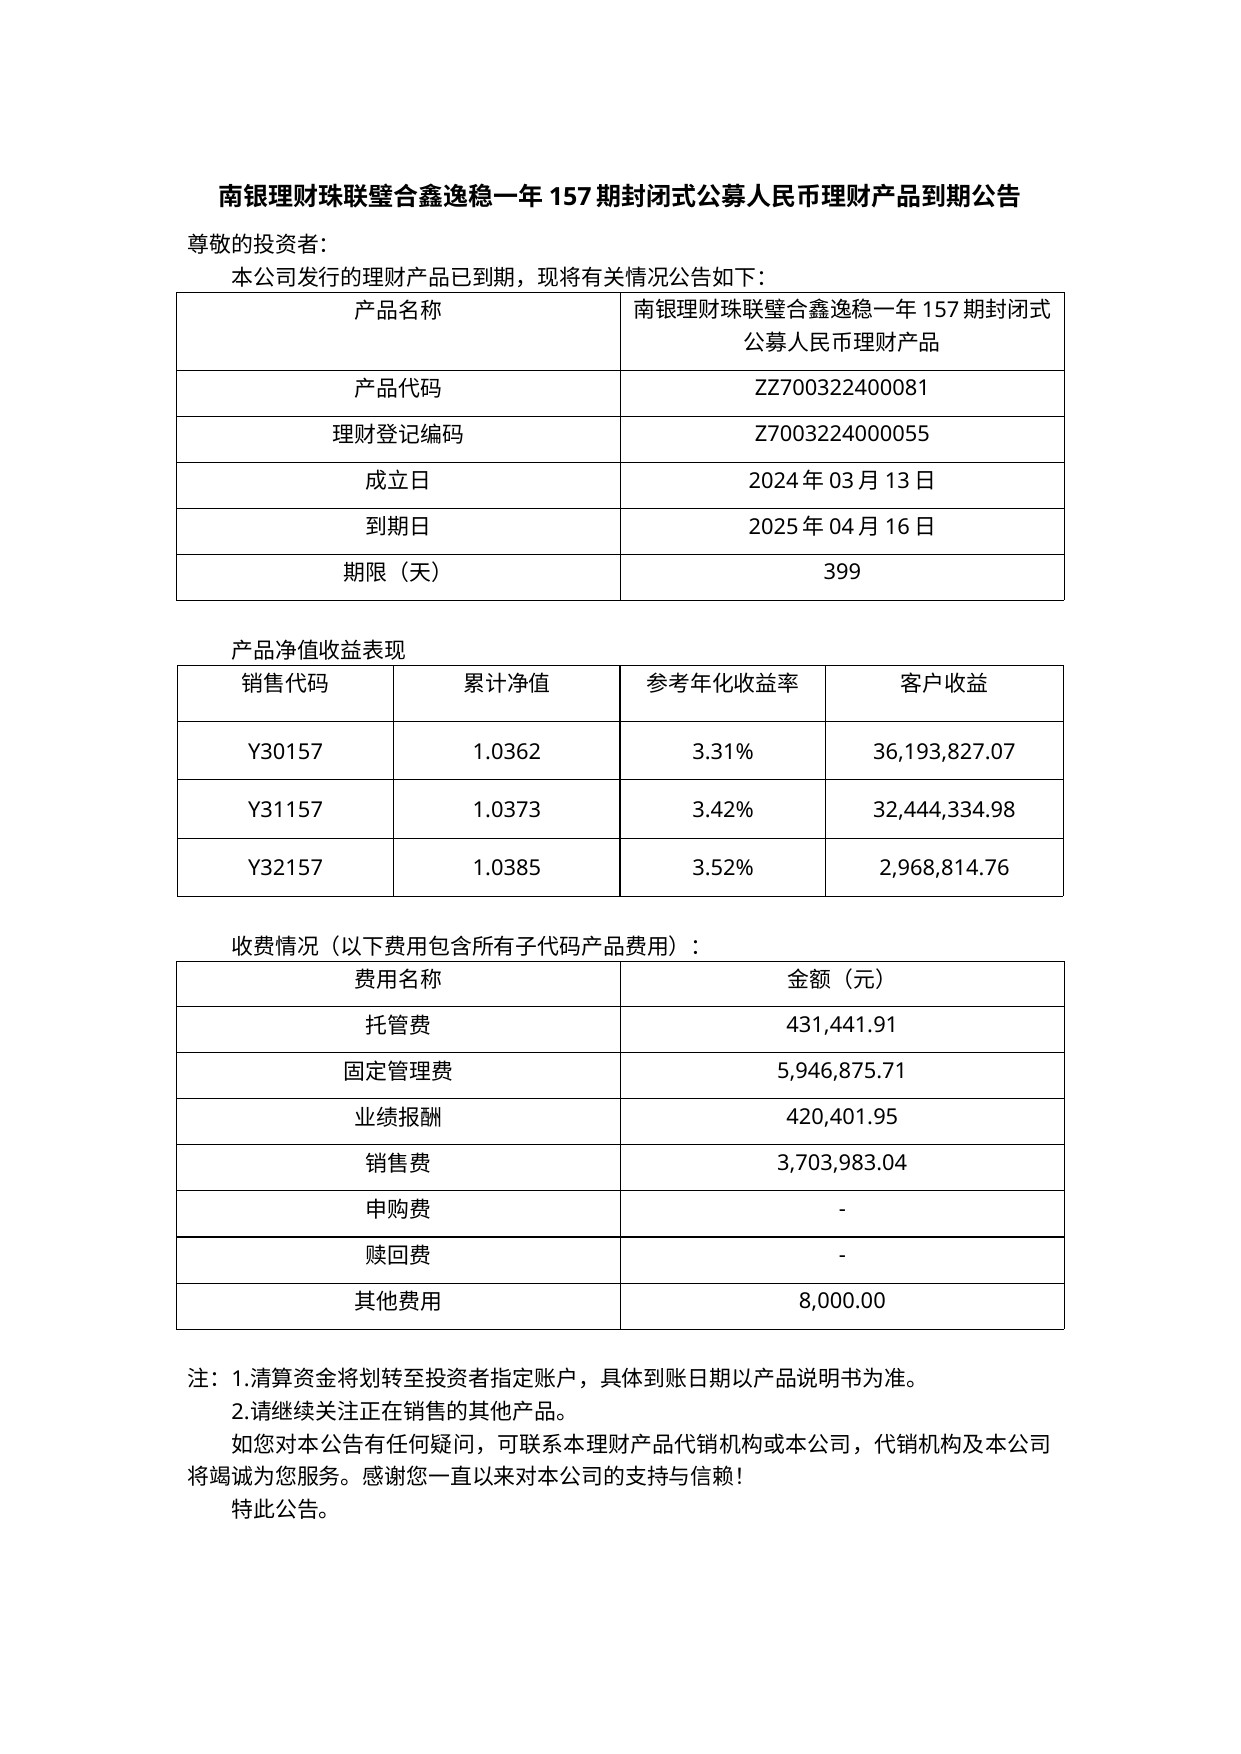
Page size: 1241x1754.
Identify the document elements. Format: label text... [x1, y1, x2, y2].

text 本公司发行的理财产品已到期，现将有关情况公告如下： [187, 259, 1053, 292]
table_cell 5,946,875.71 [621, 1053, 1064, 1098]
table_cell Y32157 [178, 839, 393, 896]
table_cell 431,441.91 [621, 1007, 1064, 1052]
table_cell 理财登记编码 [177, 417, 620, 462]
text 产品净值收益表现 [187, 633, 1053, 665]
table_header 金额（元） [621, 962, 1064, 1006]
table_cell 3.52% [621, 839, 825, 896]
table_header 南银理财珠联璧合鑫逸稳一年157期封闭式公募人民币理财产品 [621, 293, 1064, 370]
table_cell 其他费用 [177, 1284, 620, 1328]
table_cell 期限（天） [177, 555, 620, 600]
table_cell 3,703,983.04 [621, 1145, 1064, 1190]
table_cell 1.0373 [394, 780, 619, 837]
text 2.请继续关注正在销售的其他产品。 [187, 1394, 1053, 1426]
table_cell 1.0385 [394, 839, 619, 896]
table_cell 2024年03月13日 [621, 463, 1064, 508]
text 收费情况（以下费用包含所有子代码产品费用）： [187, 928, 1053, 961]
table_cell - [621, 1238, 1064, 1282]
table_cell 2,968,814.76 [826, 839, 1063, 896]
table_header 累计净值 [394, 666, 619, 721]
table_cell 8,000.00 [621, 1284, 1064, 1328]
text 尊敬的投资者： [187, 227, 1053, 259]
table_cell 36,193,827.07 [826, 722, 1063, 779]
text 注：1.清算资金将划转至投资者指定账户，具体到账日期以产品说明书为准。 [187, 1361, 1053, 1394]
table_cell Y30157 [178, 722, 393, 779]
table_cell 3.42% [621, 780, 825, 837]
table_cell 2025年04月16日 [621, 509, 1064, 554]
text 如您对本公告有任何疑问，可联系本理财产品代销机构或本公司，代销机构及本公司将竭诚为您服务。感谢您一直以来对本公司的支持与信赖！ [187, 1426, 1053, 1491]
table_cell 1.0362 [394, 722, 619, 779]
text 特此公告。 [187, 1491, 1053, 1524]
text 南银理财珠联璧合鑫逸稳一年157期封闭式公募人民币理财产品到期公告 [187, 162, 1053, 227]
table_cell 赎回费 [177, 1238, 620, 1282]
table_cell Y31157 [178, 780, 393, 837]
table_header 费用名称 [177, 962, 620, 1006]
table_header 销售代码 [178, 666, 393, 721]
table_cell 3.31% [621, 722, 825, 779]
table_cell 托管费 [177, 1007, 620, 1052]
table_cell 业绩报酬 [177, 1099, 620, 1144]
table_cell - [621, 1191, 1064, 1236]
table_cell 销售费 [177, 1145, 620, 1190]
table_cell 32,444,334.98 [826, 780, 1063, 837]
table_cell 到期日 [177, 509, 620, 554]
table_cell 申购费 [177, 1191, 620, 1236]
table_header 产品名称 [177, 293, 620, 370]
table_cell 固定管理费 [177, 1053, 620, 1098]
table_cell ZZ700322400081 [621, 371, 1064, 416]
table_cell 420,401.95 [621, 1099, 1064, 1144]
table_cell Z7003224000055 [621, 417, 1064, 462]
table_header 参考年化收益率 [621, 666, 825, 721]
table_cell 产品代码 [177, 371, 620, 416]
table_cell 399 [621, 555, 1064, 600]
table_header 客户收益 [826, 666, 1063, 721]
table_cell 成立日 [177, 463, 620, 508]
